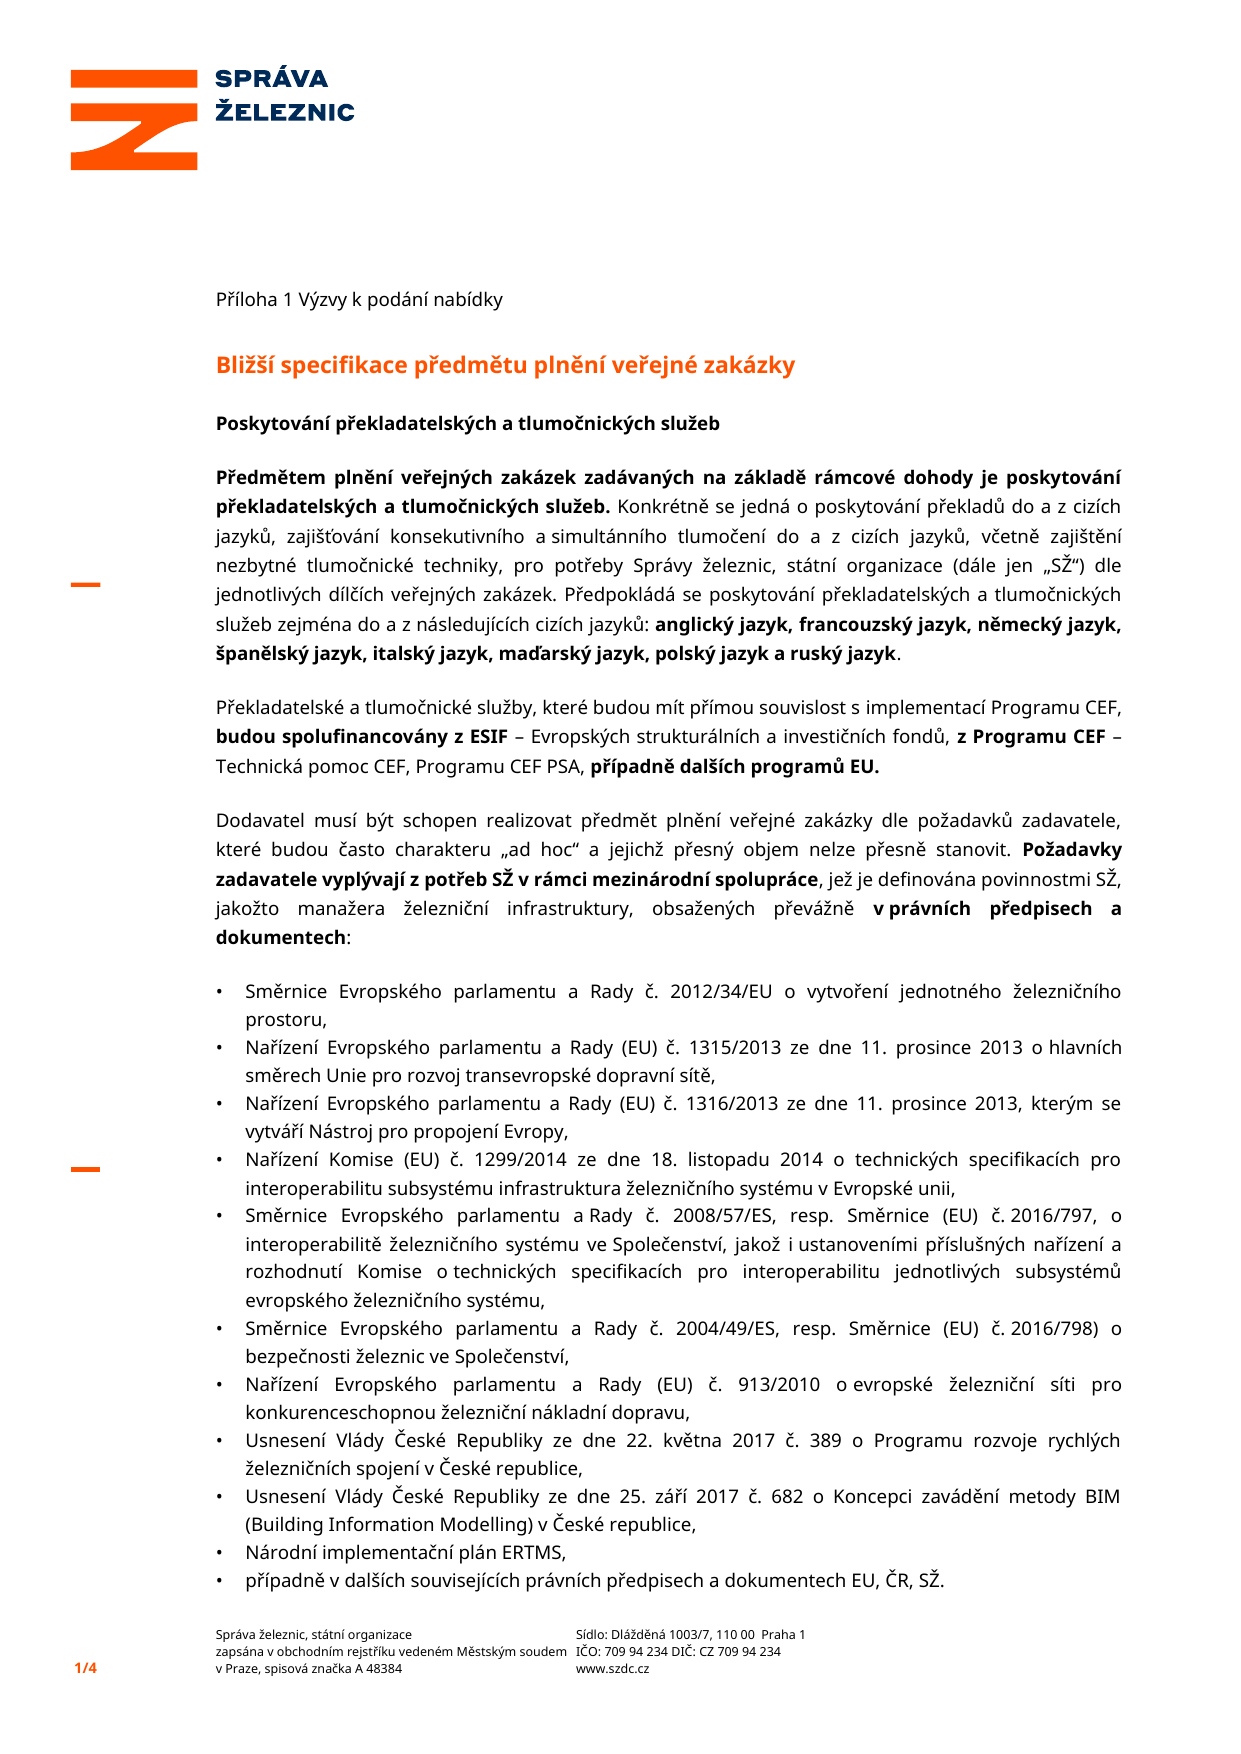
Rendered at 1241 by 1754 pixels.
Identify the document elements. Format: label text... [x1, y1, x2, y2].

list Nařízení Evropského parlamentu a Rady (EU) č. 1316/2013 ze dne 11. prosince 2013, kterým se vytváří Nástroj pro propojení Evropy, [216, 1091, 1122, 1144]
list Směrnice Evropského parlamentu a Rady č. 2008/57/ES, resp. Směrnice (EU) č. 2016/797, o interoperabilitě železničního systému ve Společenství, jakož i ustanoveními příslušných nařízení a rozhodnutí Komise o technických specifikacích pro interoperabilitu jednotlivých subsystémů evropského železničního systému, [216, 1203, 1122, 1312]
list Národní implementační plán ERTMS, [216, 1539, 1122, 1564]
text Příloha 1 Výzvy k podání nabídky [216, 286, 1122, 311]
text Dodavatel musí být schopen realizovat předmět plnění veřejné zakázky dle požadavků zadavatele, které budou často charakteru „ad hoc“ a jejichž přesný objem nelze přesně stanovit. Požadavky zadavatele vyplývají z potřeb SŽ v rámci mezinárodní spolupráce, jež je definována povinnostmi SŽ, jakožto manažera železniční infrastruktury, obsažených převážně v právních předpisech a dokumentech: [216, 807, 1122, 950]
list případně v dalších souvisejících právních předpisech a dokumentech EU, ČR, SŽ. [216, 1567, 1122, 1593]
list Nařízení Evropského parlamentu a Rady (EU) č. 913/2010 o evropské železniční síti pro konkurenceschopnou železniční nákladní dopravu, [216, 1371, 1122, 1424]
list Usnesení Vlády České Republiky ze dne 22. května 2017 č. 389 o Programu rozvoje rychlých železničních spojení v České republice, [216, 1427, 1122, 1481]
text Bližší specifikace předmětu plnění veřejné zakázky [216, 349, 1122, 381]
text Překladatelské a tlumočnické služby, které budou mít přímou souvislost s implementací Programu CEF, budou spolufinancovány z ESIF – Evropských strukturálních a investičních fondů, z Programu CEF – Technická pomoc CEF, Programu CEF PSA, případně dalších programů EU. [216, 694, 1122, 778]
list Usnesení Vlády České Republiky ze dne 25. září 2017 č. 682 o Koncepci zavádění metody BIM (Building Information Modelling) v České republice, [216, 1483, 1122, 1537]
list Směrnice Evropského parlamentu a Rady č. 2012/34/EU o vytvoření jednotného železničního prostoru, [216, 979, 1122, 1032]
list Nařízení Evropského parlamentu a Rady (EU) č. 1315/2013 ze dne 11. prosince 2013 o hlavních směrech Unie pro rozvoj transevropské dopravní sítě, [216, 1035, 1122, 1088]
text Poskytování překladatelských a tlumočnických služeb [216, 410, 1122, 436]
list Nařízení Komise (EU) č. 1299/2014 ze dne 18. listopadu 2014 o technických specifikacích pro interoperabilitu subsystému infrastruktura železničního systému v Evropské unii, [216, 1147, 1122, 1200]
text Předmětem plnění veřejných zakázek zadávaných na základě rámcové dohody je poskytování překladatelských a tlumočnických služeb. Konkrétně se jedná o poskytování překladů do a z cizích jazyků, zajišťování konsekutivního a simultánního tlumočení do a z cizích jazyků, včetně zajištění nezbytné tlumočnické techniky, pro potřeby Správy železnic, státní organizace (dále jen „SŽ“) dle jednotlivých dílčích veřejných zakázek. Předpokládá se poskytování překladatelských a tlumočnických služeb zejména do a z následujících cizích jazyků: anglický jazyk, francouzský jazyk, německý jazyk, španělský jazyk, italský jazyk, maďarský jazyk, polský jazyk a ruský jazyk. [216, 464, 1122, 666]
list Směrnice Evropského parlamentu a Rady č. 2004/49/ES, resp. Směrnice (EU) č. 2016/798) o bezpečnosti železnic ve Společenství, [216, 1315, 1122, 1368]
